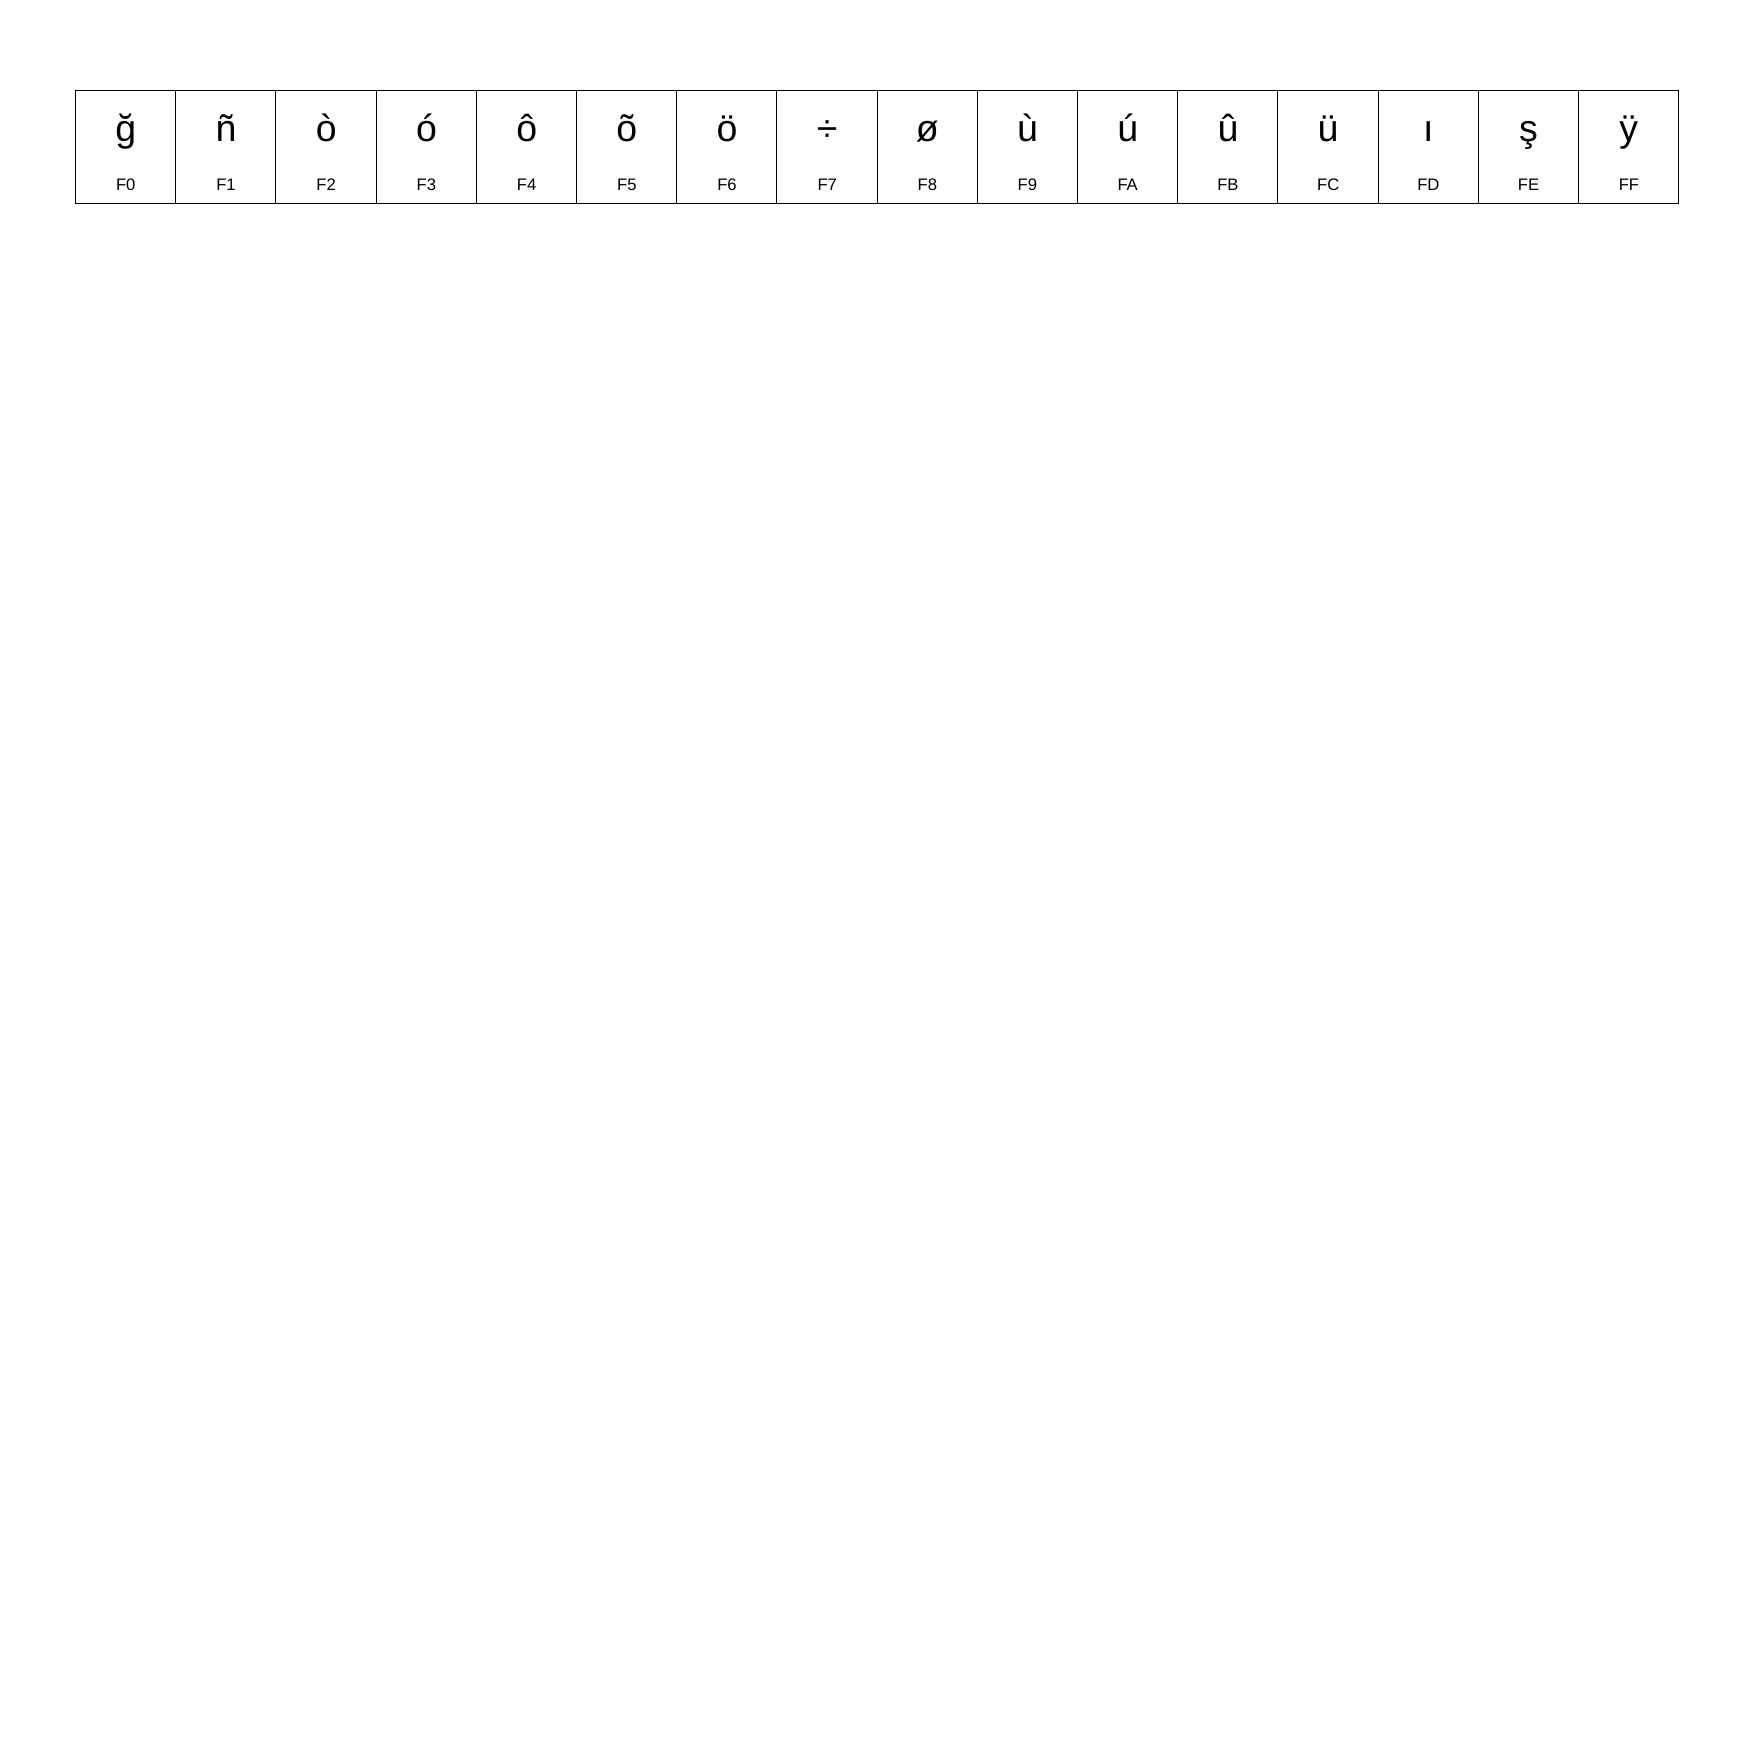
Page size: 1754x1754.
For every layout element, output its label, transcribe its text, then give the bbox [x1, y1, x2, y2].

table_cell ı FD [1379, 91, 1478, 203]
table_cell ÿ FF [1579, 91, 1678, 203]
table_cell ğ F0 [76, 91, 175, 203]
table_cell õ F5 [577, 91, 676, 203]
table_cell ñ F1 [176, 91, 275, 203]
table_cell ó F3 [377, 91, 476, 203]
table_cell ú FA [1078, 91, 1177, 203]
table_cell ÷ F7 [777, 91, 877, 203]
table_cell ö F6 [677, 91, 776, 203]
table_cell ü FC [1278, 91, 1378, 203]
table_cell ò F2 [276, 91, 376, 203]
table_cell ø F8 [878, 91, 977, 203]
table_cell ù F9 [978, 91, 1077, 203]
table_cell û FB [1178, 91, 1277, 203]
table_cell ô F4 [477, 91, 576, 203]
table_cell ş FE [1479, 91, 1578, 203]
